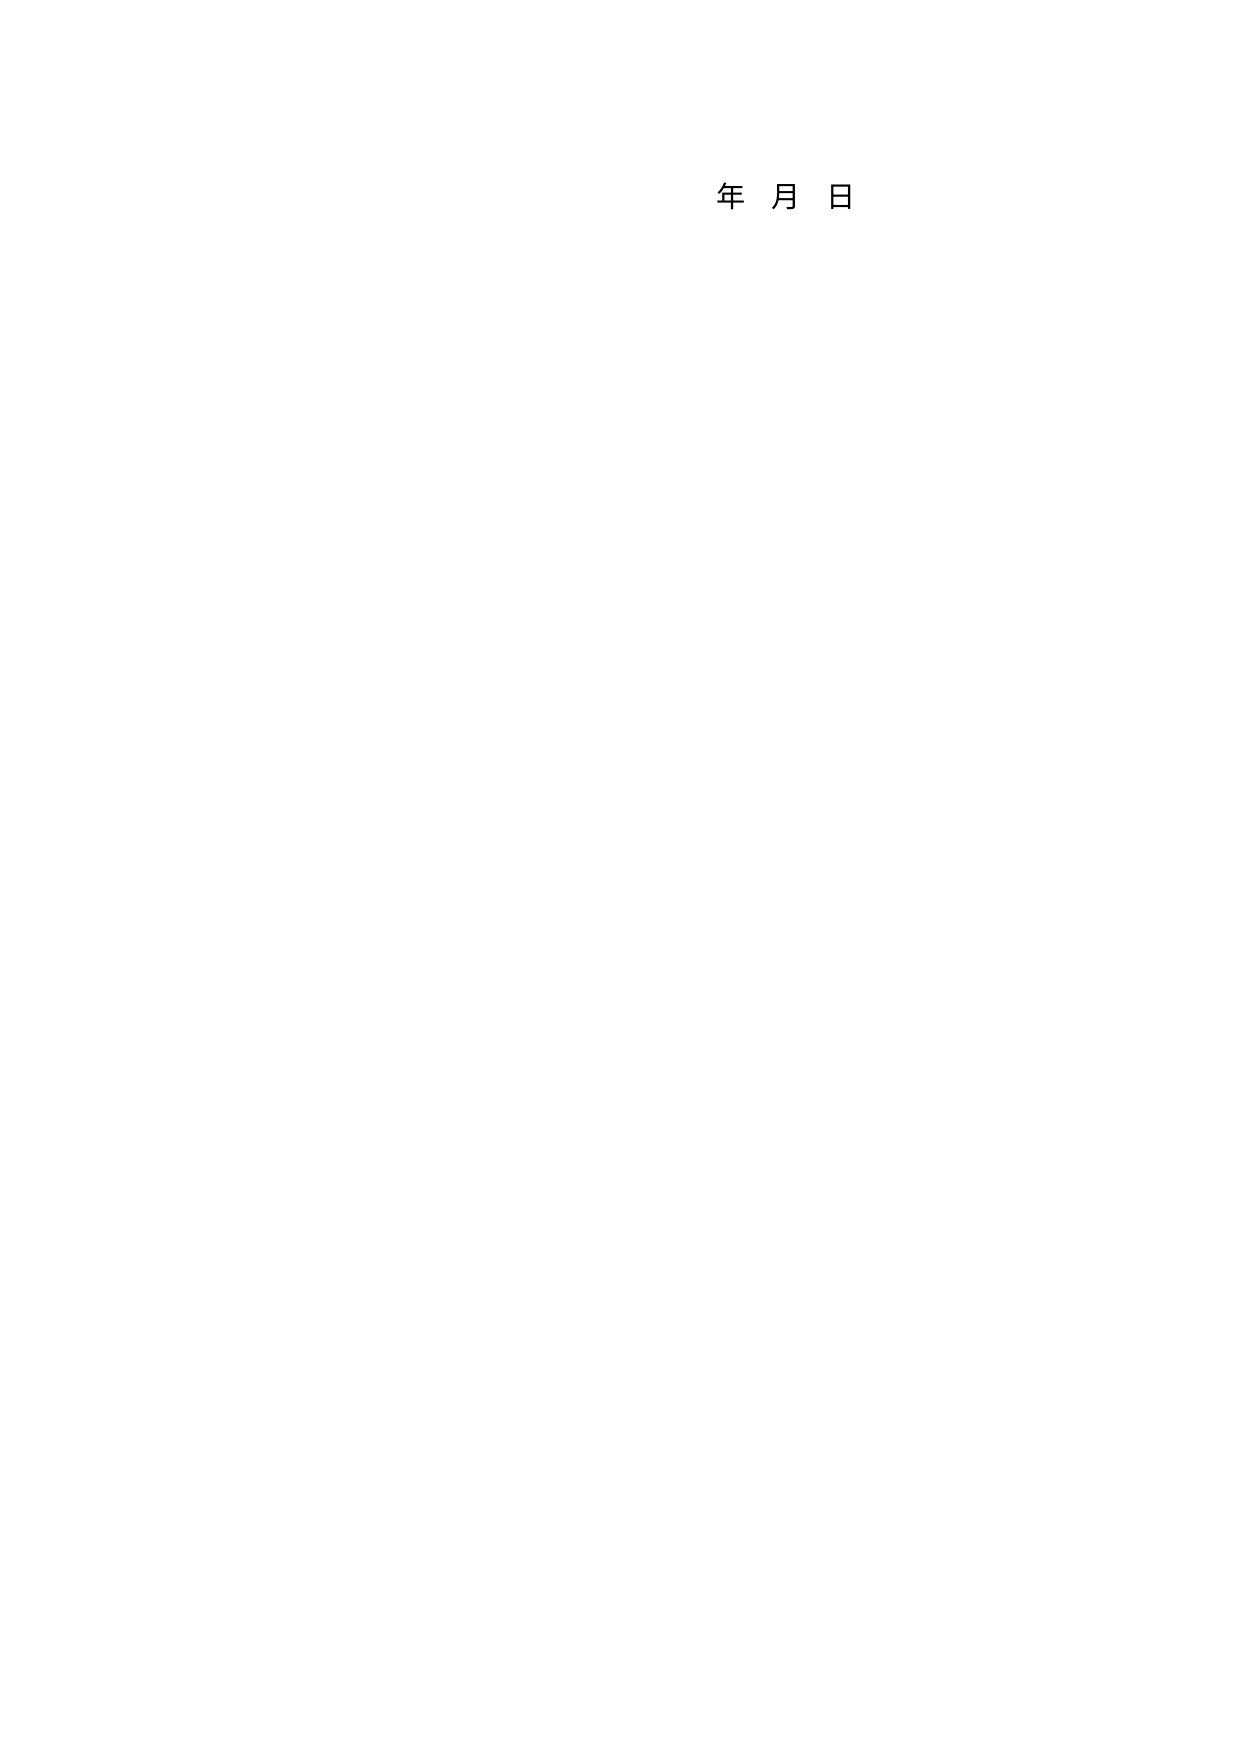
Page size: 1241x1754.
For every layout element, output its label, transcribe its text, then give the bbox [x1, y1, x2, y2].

text 年 月 日 [148, 162, 1092, 227]
